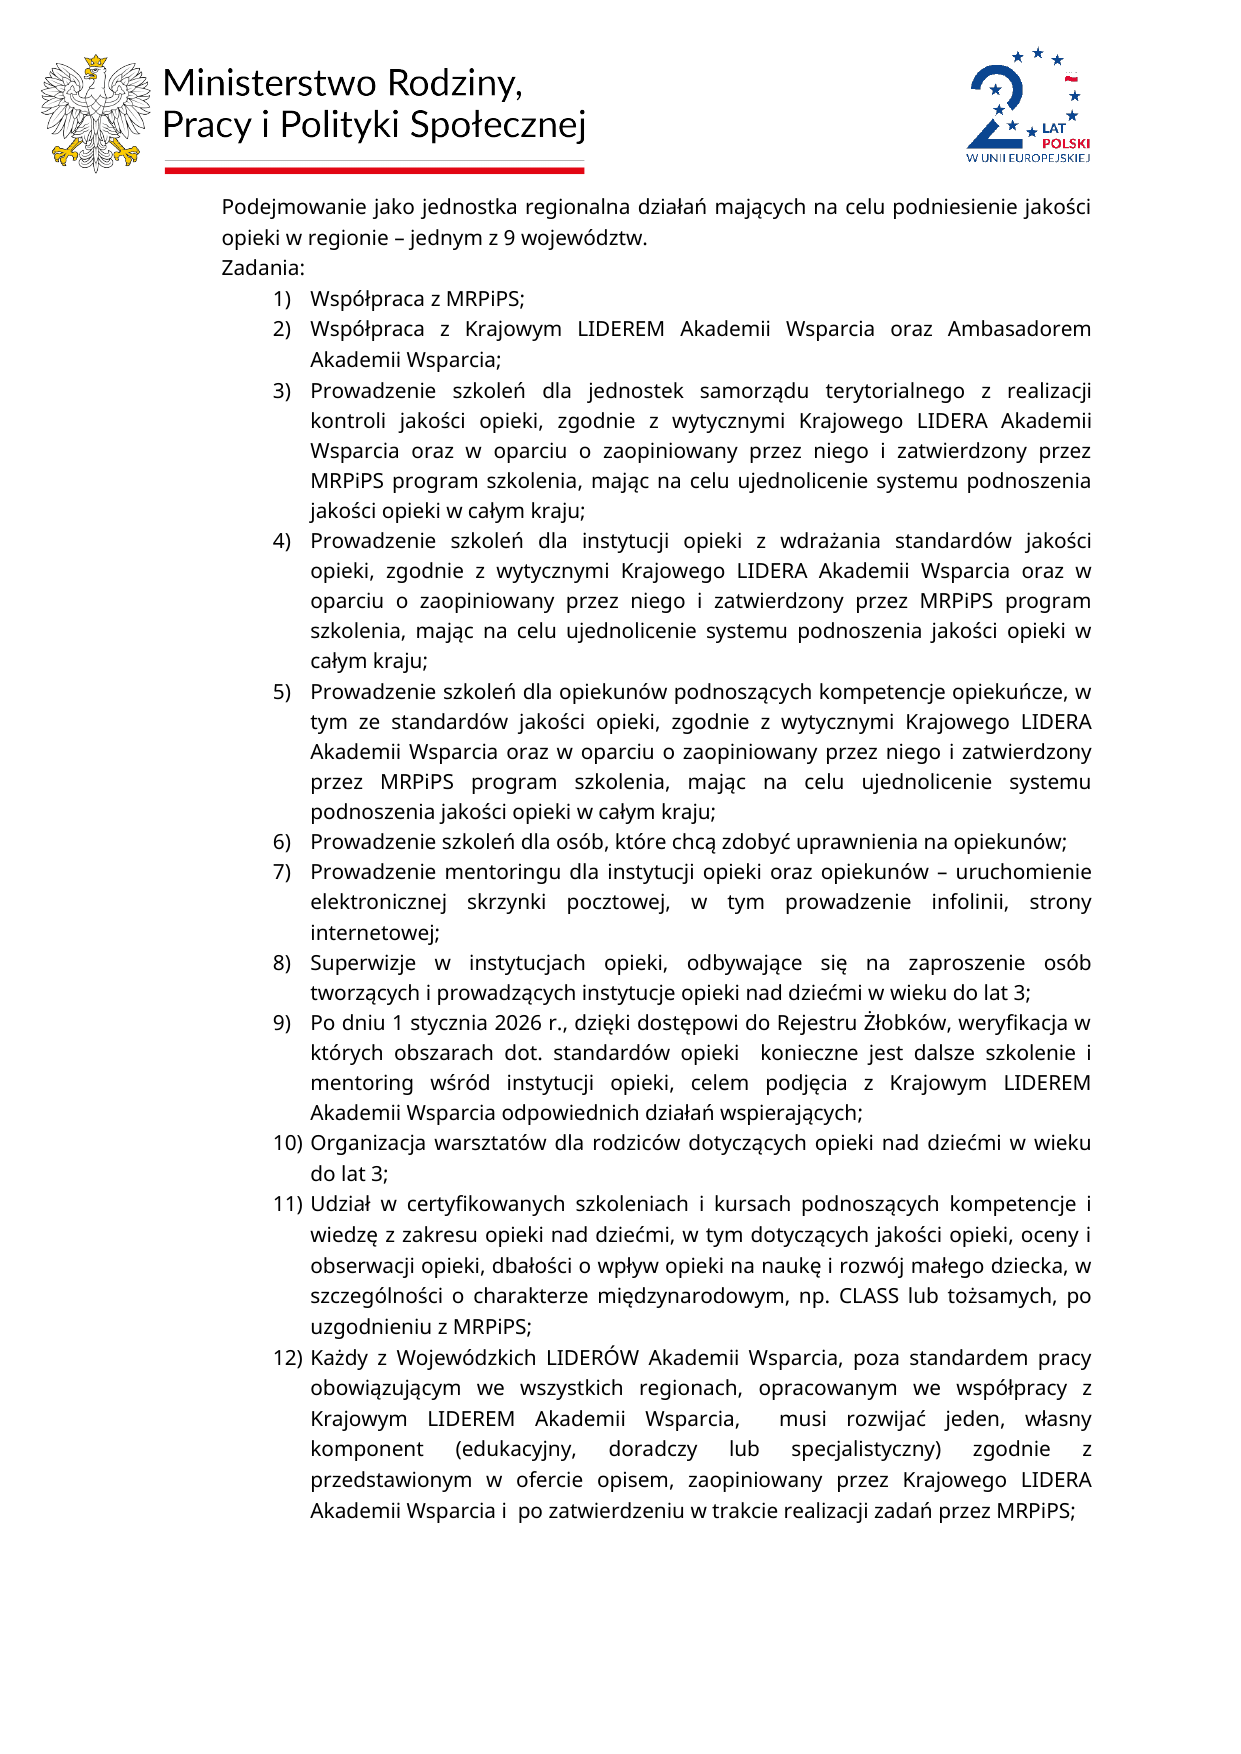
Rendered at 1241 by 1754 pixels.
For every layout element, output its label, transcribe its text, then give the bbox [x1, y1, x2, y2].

list Każdy z Wojewódzkich LIDERÓW Akademii Wsparcia, poza standardem pracy obowiązującym we wszystkich regionach, opracowanym we współpracy z Krajowym LIDEREM Akademii Wsparcia, musi rozwijać jeden, własny komponent (edukacyjny, doradczy lub specjalistyczny) zgodnie z przedstawionym w ofercie opisem, zaopiniowany przez Krajowego LIDERA Akademii Wsparcia i po zatwierdzeniu w trakcie realizacji zadań przez MRPiPS; [273, 1343, 1093, 1524]
list Podejmowanie jako jednostka regionalna działań mających na celu podniesienie jakości opieki w regionie – jednym z 9 województw. [221, 192, 1093, 251]
list Współpraca z MRPiPS; [273, 284, 1093, 312]
list Współpraca z Krajowym LIDEREM Akademii Wsparcia oraz Ambasadorem Akademii Wsparcia; [273, 314, 1093, 373]
list Organizacja warsztatów dla rodziców dotyczących opieki nad dziećmi w wieku do lat 3; [273, 1128, 1093, 1187]
picture [947, 27, 1108, 181]
list Superwizje w instytucjach opieki, odbywające się na zaproszenie osób tworzących i prowadzących instytucje opieki nad dziećmi w wieku do lat 3; [273, 948, 1093, 1006]
list Zadania: [221, 253, 1093, 282]
list Prowadzenie szkoleń dla instytucji opieki z wdrażania standardów jakości opieki, zgodnie z wytycznymi Krajowego LIDERA Akademii Wsparcia oraz w oparciu o zaopiniowany przez niego i zatwierdzony przez MRPiPS program szkolenia, mając na celu ujednolicenie systemu podnoszenia jakości opieki w całym kraju; [273, 526, 1093, 675]
list Prowadzenie szkoleń dla opiekunów podnoszących kompetencje opiekuńcze, w tym ze standardów jakości opieki, zgodnie z wytycznymi Krajowego LIDERA Akademii Wsparcia oraz w oparciu o zaopiniowany przez niego i zatwierdzony przez MRPiPS program szkolenia, mając na celu ujednolicenie systemu podnoszenia jakości opieki w całym kraju; [273, 677, 1093, 826]
list Prowadzenie szkoleń dla jednostek samorządu terytorialnego z realizacji kontroli jakości opieki, zgodnie z wytycznymi Krajowego LIDERA Akademii Wsparcia oraz w oparciu o zaopiniowany przez niego i zatwierdzony przez MRPiPS program szkolenia, mając na celu ujednolicenie systemu podnoszenia jakości opieki w całym kraju; [273, 376, 1093, 524]
list Udział w certyfikowanych szkoleniach i kursach podnoszących kompetencje i wiedzę z zakresu opieki nad dziećmi, w tym dotyczących jakości opieki, oceny i obserwacji opieki, dbałości o wpływ opieki na naukę i rozwój małego dziecka, w szczególności o charakterze międzynarodowym, np. CLASS lub tożsamych, po uzgodnieniu z MRPiPS; [273, 1189, 1093, 1341]
list Prowadzenie mentoringu dla instytucji opieki oraz opiekunów – uruchomienie elektronicznej skrzynki pocztowej, w tym prowadzenie infolinii, strony internetowej; [273, 857, 1093, 946]
list Prowadzenie szkoleń dla osób, które chcą zdobyć uprawnienia na opiekunów; [273, 827, 1093, 856]
picture [31, 45, 591, 180]
list Po dniu 1 stycznia 2026 r., dzięki dostępowi do Rejestru Żłobków, weryfikacja w których obszarach dot. standardów opieki konieczne jest dalsze szkolenie i mentoring wśród instytucji opieki, celem podjęcia z Krajowym LIDEREM Akademii Wsparcia odpowiednich działań wspierających; [273, 1008, 1093, 1127]
